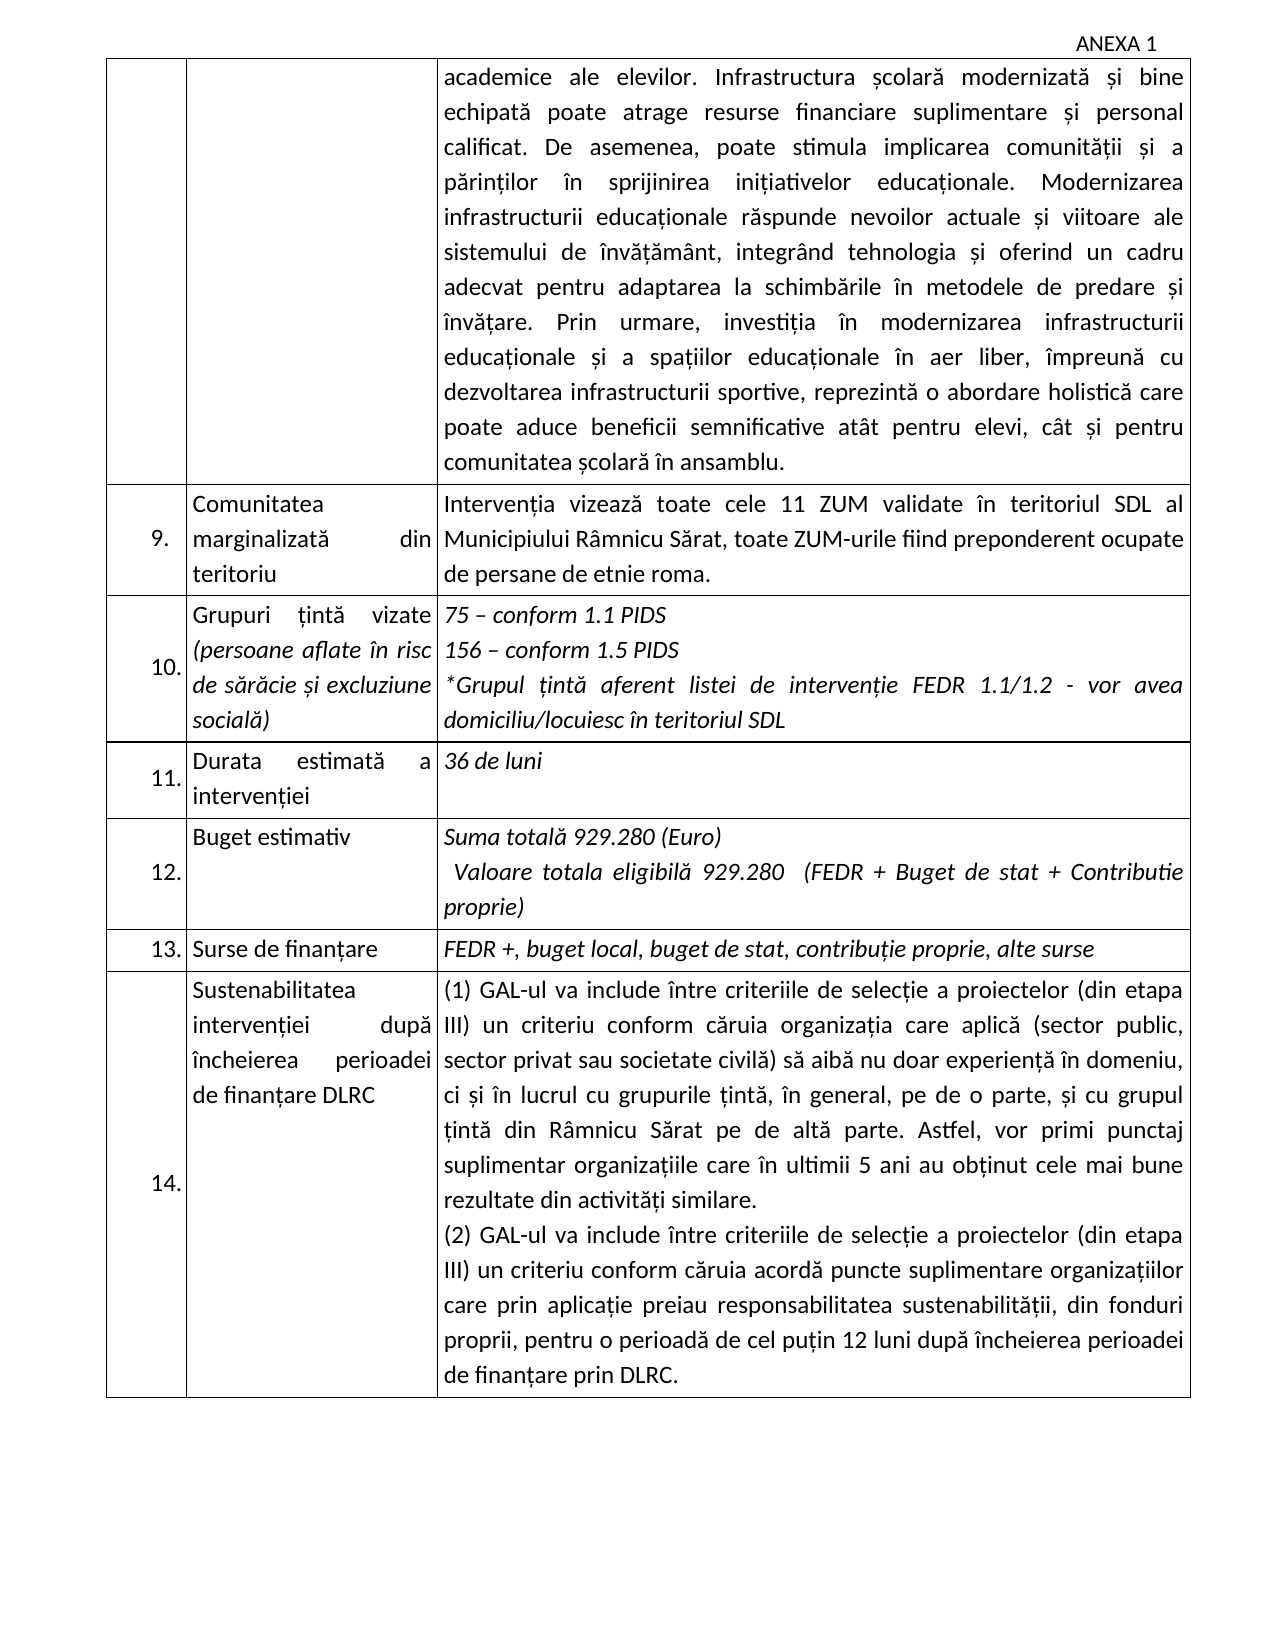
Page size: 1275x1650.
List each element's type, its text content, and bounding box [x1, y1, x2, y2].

table_cell Sustenabilitatea intervenției după încheierea perioadei de finanțare DLRC [187, 972, 437, 1397]
table_cell [107, 972, 186, 1397]
table_cell [107, 485, 186, 595]
table_cell Grupuri țintă vizate (persoane aflate în risc de sărăcie și excluziune socială) [187, 596, 437, 741]
table_cell (1) GAL-ul va include între criteriile de selecție a proiectelor (din etapa III) un criteriu conform căruia organizația care aplică (sector public, sector privat sau societate civilă) să aibă nu doar experiență în domeniu, ci și în lucrul cu grupurile țintă, în general, pe de o parte, și cu grupul țintă din Râmnicu Sărat pe de altă parte. Astfel, vor primi punctaj suplimentar organizațiile care în ultimii 5 ani au obținut cele mai bune rezultate din activități similare. (2) GAL-ul va include între criteriile de selecție a proiectelor (din etapa III) un criteriu conform căruia acordă puncte suplimentare organizațiilor care prin aplicație preiau responsabilitatea sustenabilității, din fonduri proprii, pentru o perioadă de cel puțin 12 luni după încheierea perioadei de finanțare prin DLRC. [438, 972, 1190, 1397]
table_cell Buget estimativ [187, 819, 437, 929]
table_cell Comunitatea marginalizată din teritoriu [187, 485, 437, 595]
table_cell [107, 59, 186, 484]
table_cell FEDR +, buget local, buget de stat, contribuție proprie, alte surse [438, 930, 1190, 971]
table_cell [107, 930, 186, 971]
table_cell 36 de luni [438, 743, 1190, 818]
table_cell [187, 59, 437, 484]
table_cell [438, 59, 1190, 484]
table_cell Suma totală 929.280 (Euro) Valoare totala eligibilă 929.280 (FEDR + Buget de stat + Contributie proprie) [438, 819, 1190, 929]
table_cell [107, 596, 186, 741]
table_cell Durata estimată a intervenției [187, 743, 437, 818]
table_cell [107, 743, 186, 818]
table_cell 75 – conform 1.1 PIDS 156 – conform 1.5 PIDS *Grupul țintă aferent listei de intervenție FEDR 1.1/1.2 - vor avea domiciliu/locuiesc în teritoriul SDL [438, 596, 1190, 741]
table_cell Intervenția vizează toate cele 11 ZUM validate în teritoriul SDL al Municipiului Râmnicu Sărat, toate ZUM-urile fiind preponderent ocupate de persane de etnie roma. [438, 485, 1190, 595]
table_cell [107, 819, 186, 929]
table_cell Surse de finanţare [187, 930, 437, 971]
